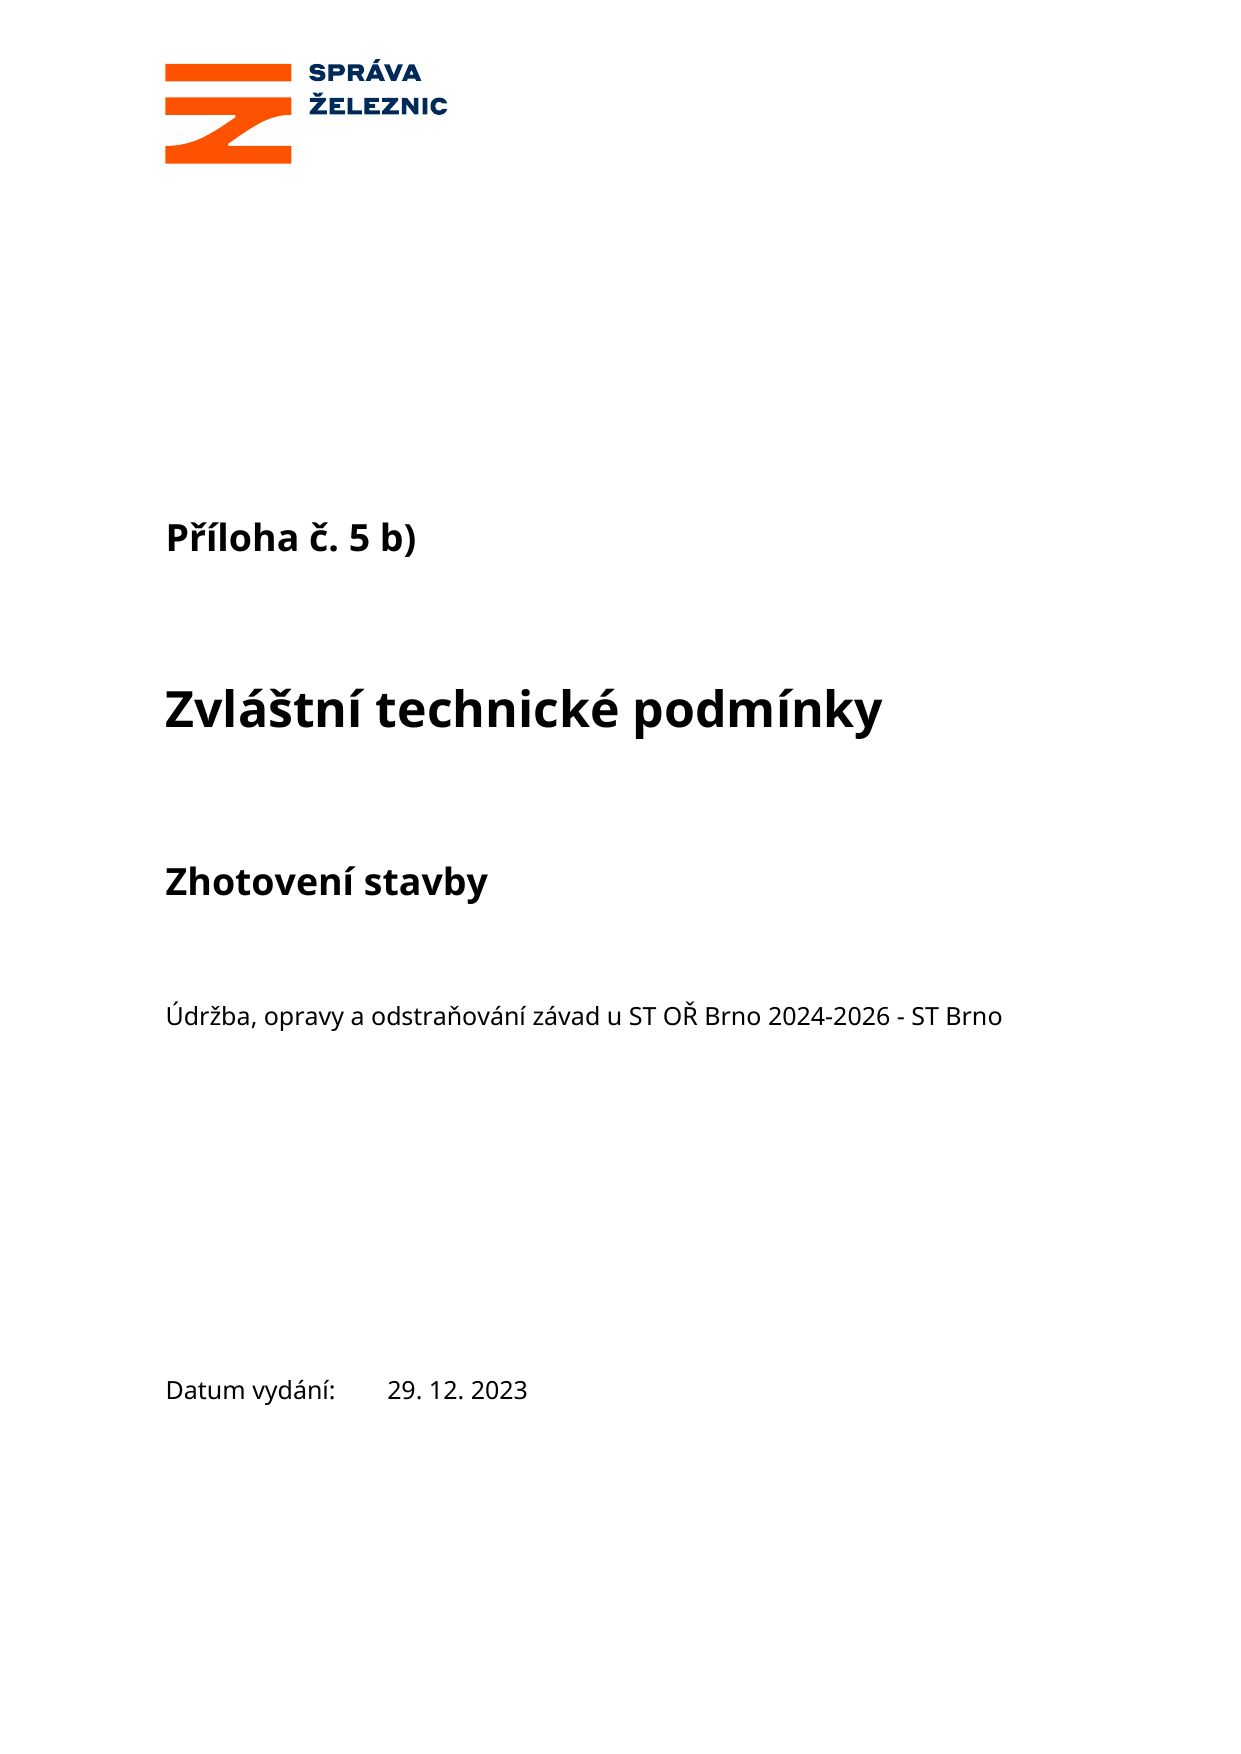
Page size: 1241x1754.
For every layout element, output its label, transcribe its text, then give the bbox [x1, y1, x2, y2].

text Zvláštní technické podmínky [165, 674, 1075, 742]
text Datum vydání: 29. 12. 2023 [165, 1373, 1075, 1407]
text Příloha č. 5 b) [165, 512, 1075, 563]
text Zhotovení stavby [165, 855, 1075, 906]
